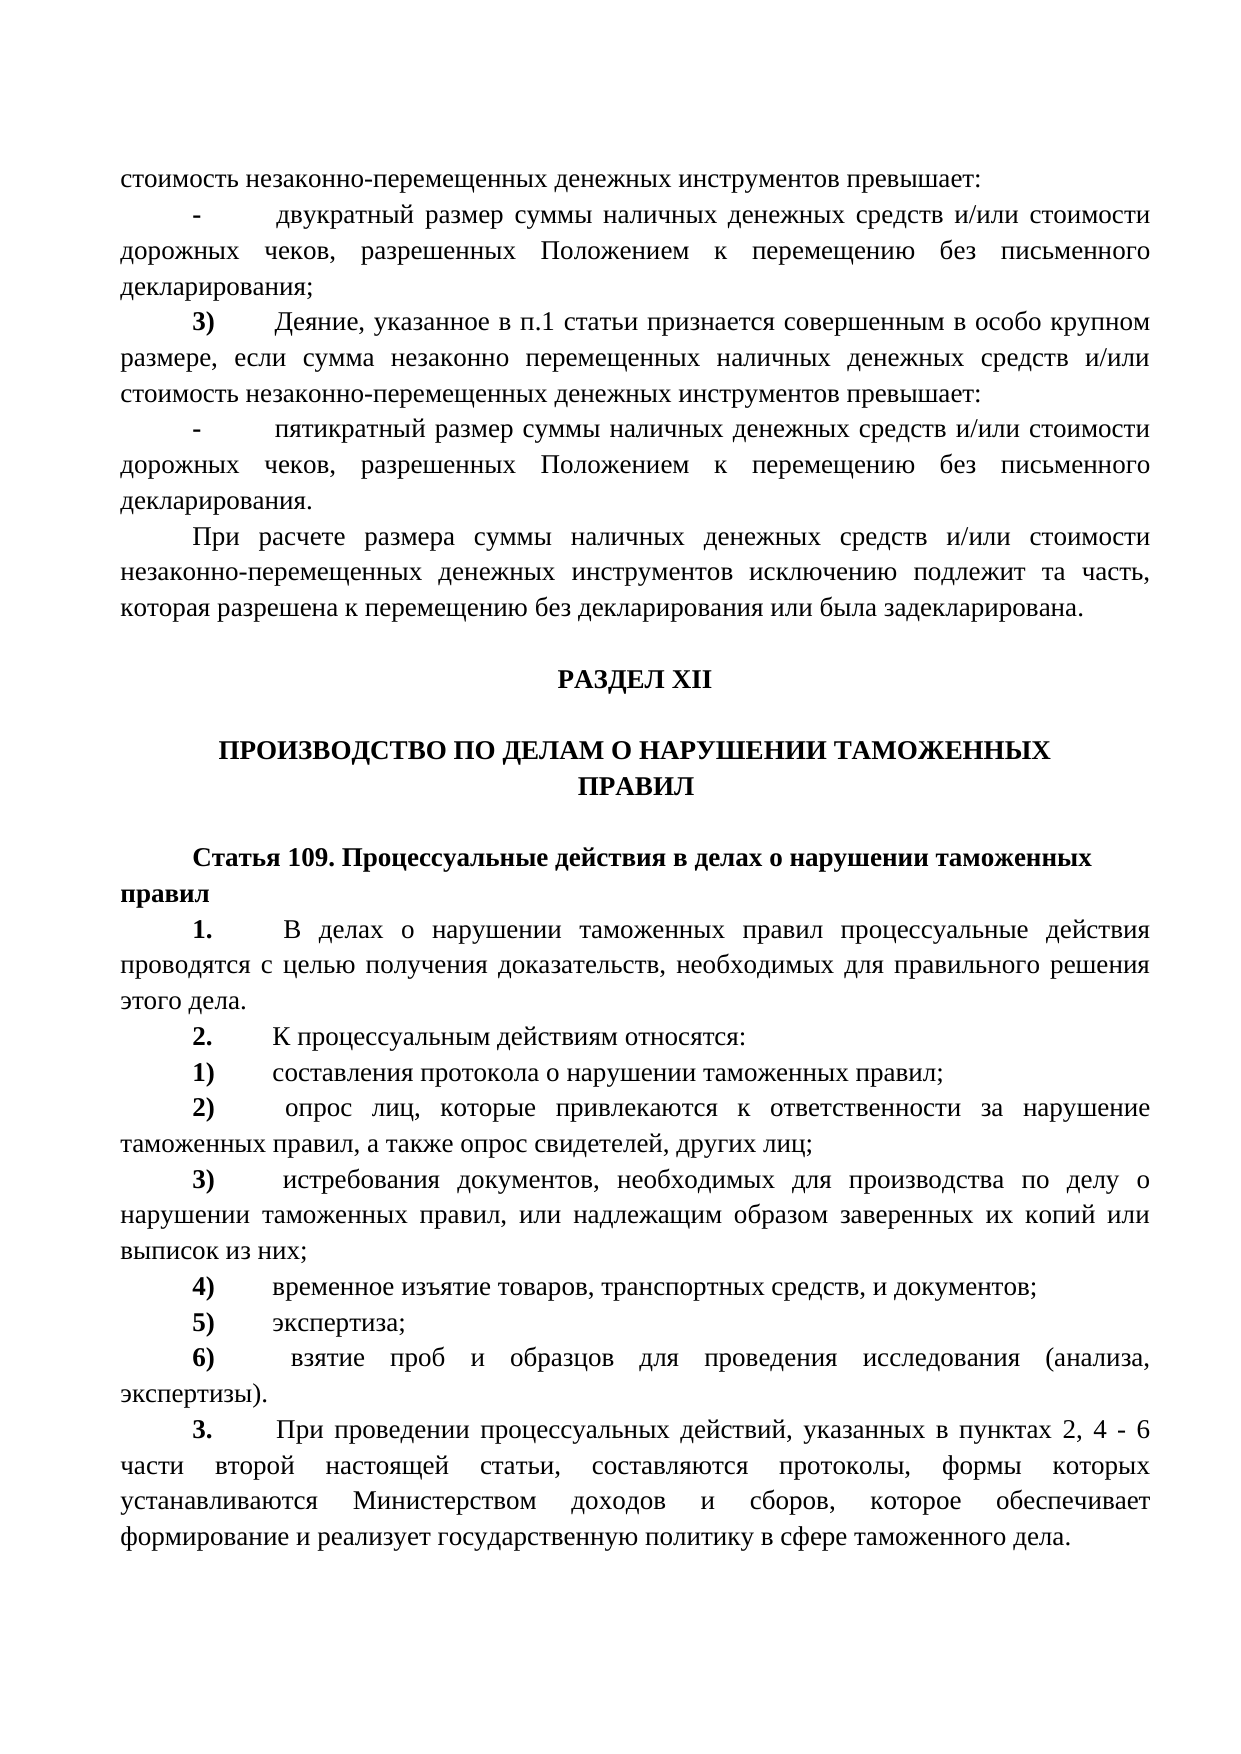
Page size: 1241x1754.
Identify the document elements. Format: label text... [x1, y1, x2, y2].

list Деяние, указанное в п.1 статьи признается совершенным в особо крупном размере, если сумма незаконно перемещенных наличных денежных средств и/или стоимость незаконно-перемещенных денежных инструментов превышает: [120, 305, 1152, 408]
list К процессуальным действиям относятся: [120, 1020, 1152, 1051]
text Статья 109. Процессуальные действия в делах о нарушении таможенных правил [120, 841, 1152, 908]
list пятикратный размер суммы наличных денежных средств и/или стоимости дорожных чеков, разрешенных Положением к перемещению без письменного декларирования. [120, 413, 1152, 515]
text РАЗДЕЛ XII [118, 663, 1152, 694]
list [120, 162, 1152, 194]
text ПРОИЗВОДСТВО ПО ДЕЛАМ О НАРУШЕНИИ ТАМОЖЕННЫХ [118, 734, 1152, 765]
list опрос лиц, которые привлекаются к ответственности за нарушение таможенных правил, а также опрос свидетелей, других лиц; [120, 1091, 1152, 1158]
text ПРАВИЛ [120, 770, 1152, 801]
list истребования документов, необходимых для производства по делу о нарушении таможенных правил, или надлежащим образом заверенных их копий или выписок из них; [120, 1163, 1152, 1266]
list В делах о нарушении таможенных правил процессуальные действия проводятся с целью получения доказательств, необходимых для правильного решения этого дела. [120, 913, 1152, 1015]
list взятие проб и образцов для проведения исследования (анализа, экспертизы). [120, 1342, 1152, 1408]
text При расчете размера суммы наличных денежных средств и/или стоимости незаконно-перемещенных денежных инструментов исключению подлежит та часть, которая разрешена к перемещению без декларирования или была задекларирована. [120, 520, 1152, 622]
list составления протокола о нарушении таможенных правил; [120, 1056, 1152, 1087]
list экспертиза; [120, 1306, 1152, 1337]
list При проведении процессуальных действий, указанных в пунктах 2, 4 - 6 части второй настоящей статьи, составляются протоколы, формы которых устанавливаются Министерством доходов и сборов, которое обеспечивает формирование и реализует государственную политику в сфере таможенного дела. [120, 1413, 1152, 1551]
list двукратный размер суммы наличных денежных средств и/или стоимости дорожных чеков, разрешенных Положением к перемещению без письменного декларирования; [120, 198, 1152, 301]
list временное изъятие товаров, транспортных средств, и документов; [120, 1270, 1152, 1301]
